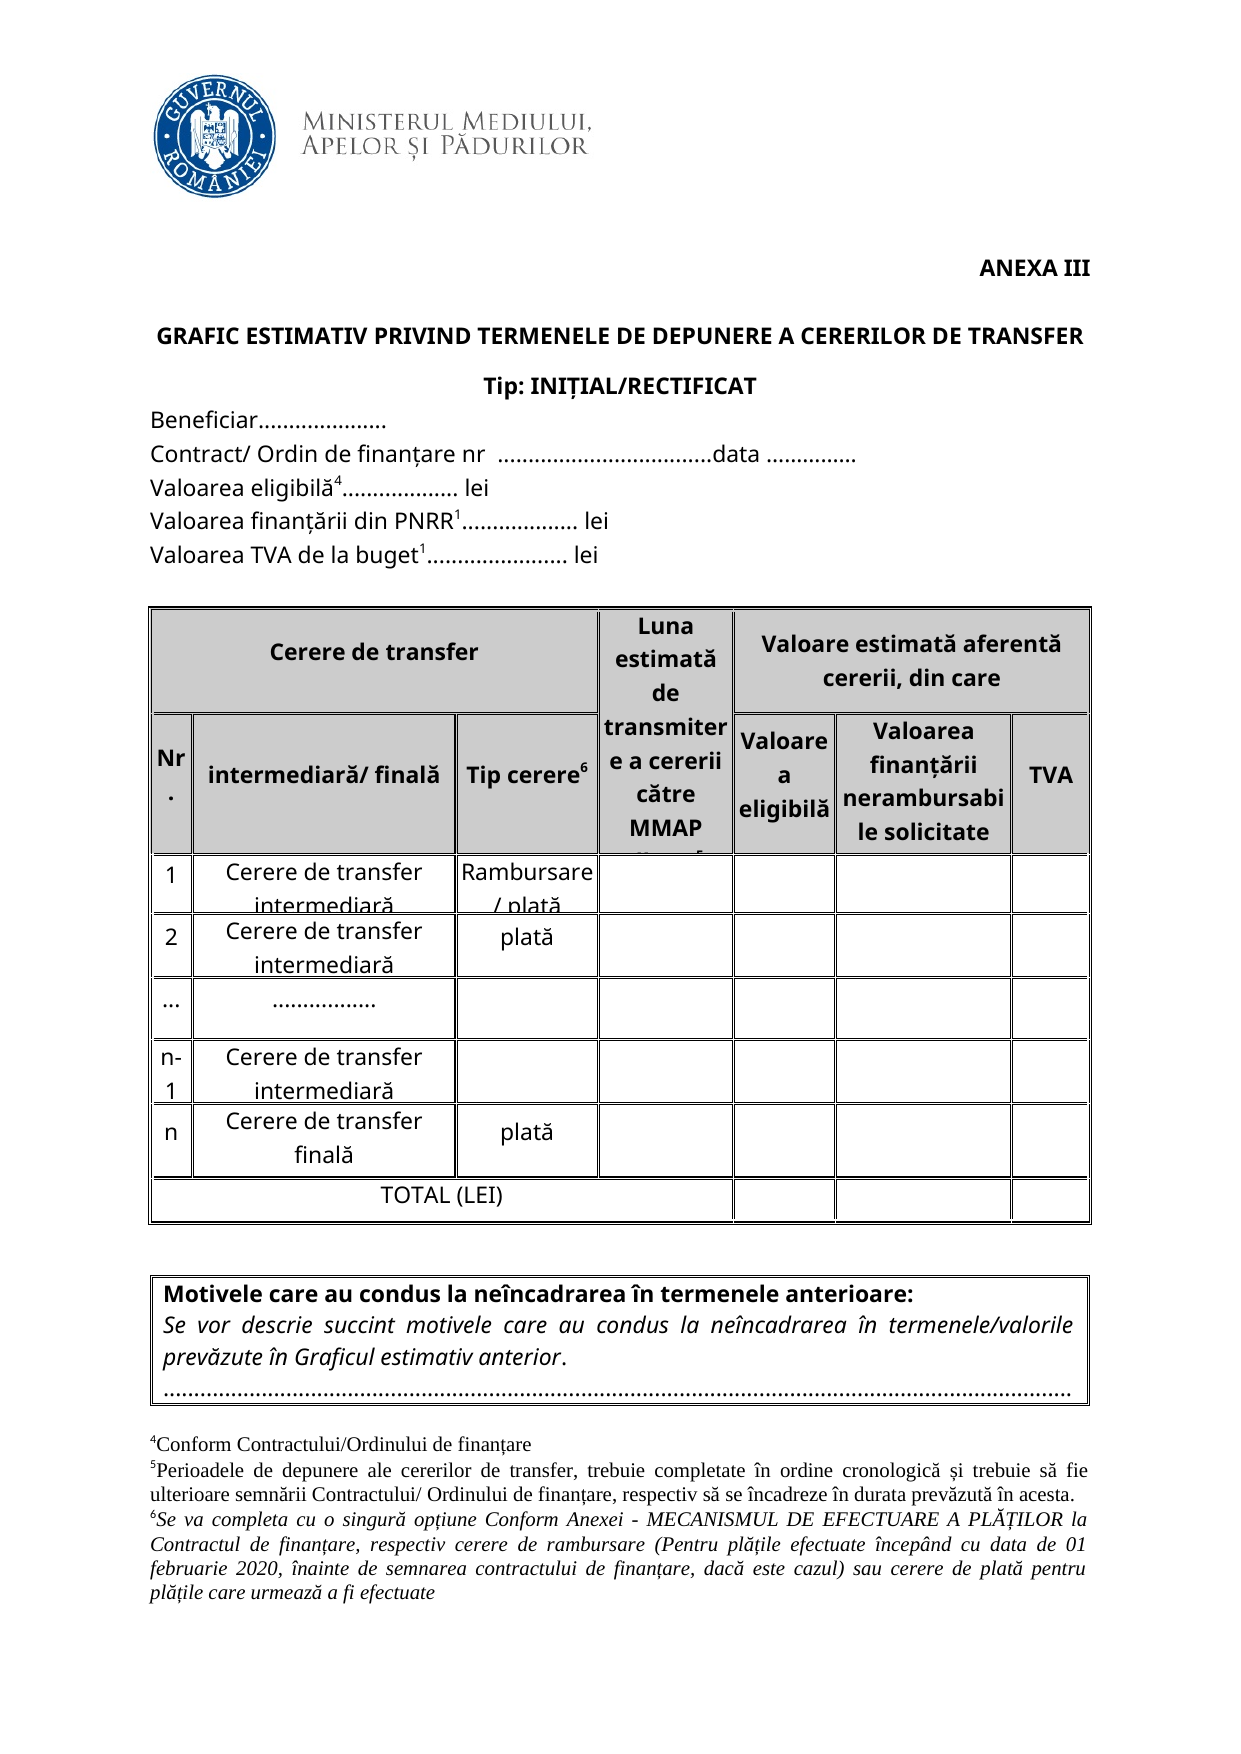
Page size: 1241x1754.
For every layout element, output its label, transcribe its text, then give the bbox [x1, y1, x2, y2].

table_cell [837, 915, 1010, 976]
table_cell n [150, 1102, 192, 1176]
table_cell [600, 1041, 732, 1102]
text ANEXA III [150, 252, 1090, 283]
table_cell [1012, 1102, 1090, 1176]
table_cell [1012, 853, 1090, 912]
table_cell TVA [1013, 712, 1089, 853]
table_cell [837, 1105, 1010, 1176]
table_cell [1012, 1176, 1089, 1221]
table_cell [600, 856, 732, 912]
table_cell Rambursare/ plată [458, 856, 597, 912]
table_cell ................. [194, 979, 454, 1038]
table_cell intermediară/ finală [194, 715, 454, 853]
table_cell [600, 1105, 732, 1176]
text Valoarea eligibilă................... lei [150, 471, 1090, 503]
table_cell TOTAL (LEI) [152, 1176, 733, 1221]
table_header Valoare estimată aferentă cererii, din care (lei) [733, 610, 1089, 712]
table_cell [458, 1041, 597, 1102]
table_cell [837, 979, 1010, 1038]
table_cell [735, 856, 834, 912]
table_cell [735, 1041, 834, 1102]
table_cell [1012, 912, 1090, 976]
table_cell Cerere de transfer intermediară [194, 915, 454, 976]
table_cell [837, 856, 1010, 912]
text Beneficiar..................... [150, 404, 1090, 435]
table_cell [458, 979, 597, 1038]
table_cell [735, 915, 834, 976]
table_cell n-1 [150, 1038, 192, 1102]
table_cell [735, 1105, 834, 1176]
table_cell [733, 1180, 835, 1221]
table_cell Tip cerere [458, 715, 597, 853]
table_cell [600, 979, 732, 1038]
table_cell Cerere de transfer intermediară [194, 1041, 454, 1102]
table_cell Valoarea eligibilă [735, 715, 834, 853]
table_cell plată [458, 1105, 597, 1176]
table_cell [837, 1041, 1010, 1102]
text GRAFIC ESTIMATIV PRIVIND TERMENELE DE DEPUNERE A CERERILOR DE TRANSFER [150, 320, 1090, 351]
table_cell [735, 979, 834, 1038]
table_cell Valoarea finanțării nerambursabile solicitate [837, 715, 1010, 853]
table_cell Nr. [152, 712, 191, 853]
table_cell ... [152, 976, 191, 1038]
text Tip: INIȚIAL/RECTIFICAT [150, 370, 1090, 401]
table_cell Cerere de transfer finală [194, 1105, 454, 1176]
table_header Cerere de transfer [152, 610, 598, 712]
text Valoarea finanțării din PNRR1................... lei [150, 505, 1090, 536]
table_cell [835, 1176, 1012, 1221]
table_cell 2 [150, 912, 192, 976]
table_cell plată [458, 915, 597, 976]
text Valoarea TVA de la buget1....................... lei [150, 539, 1090, 570]
table_cell Cerere de transfer intermediară [194, 856, 454, 912]
table_cell [1013, 976, 1089, 1038]
text Contract/ Ordin de finanțare nr ...................................data …………… [150, 438, 1090, 469]
table_cell [1012, 1038, 1090, 1102]
table_cell [600, 915, 732, 976]
table_header Luna estimată de transmitere a cererii către MMAP (ll/an) [598, 610, 733, 853]
table_cell 1 [150, 853, 192, 912]
picture [150, 73, 594, 202]
